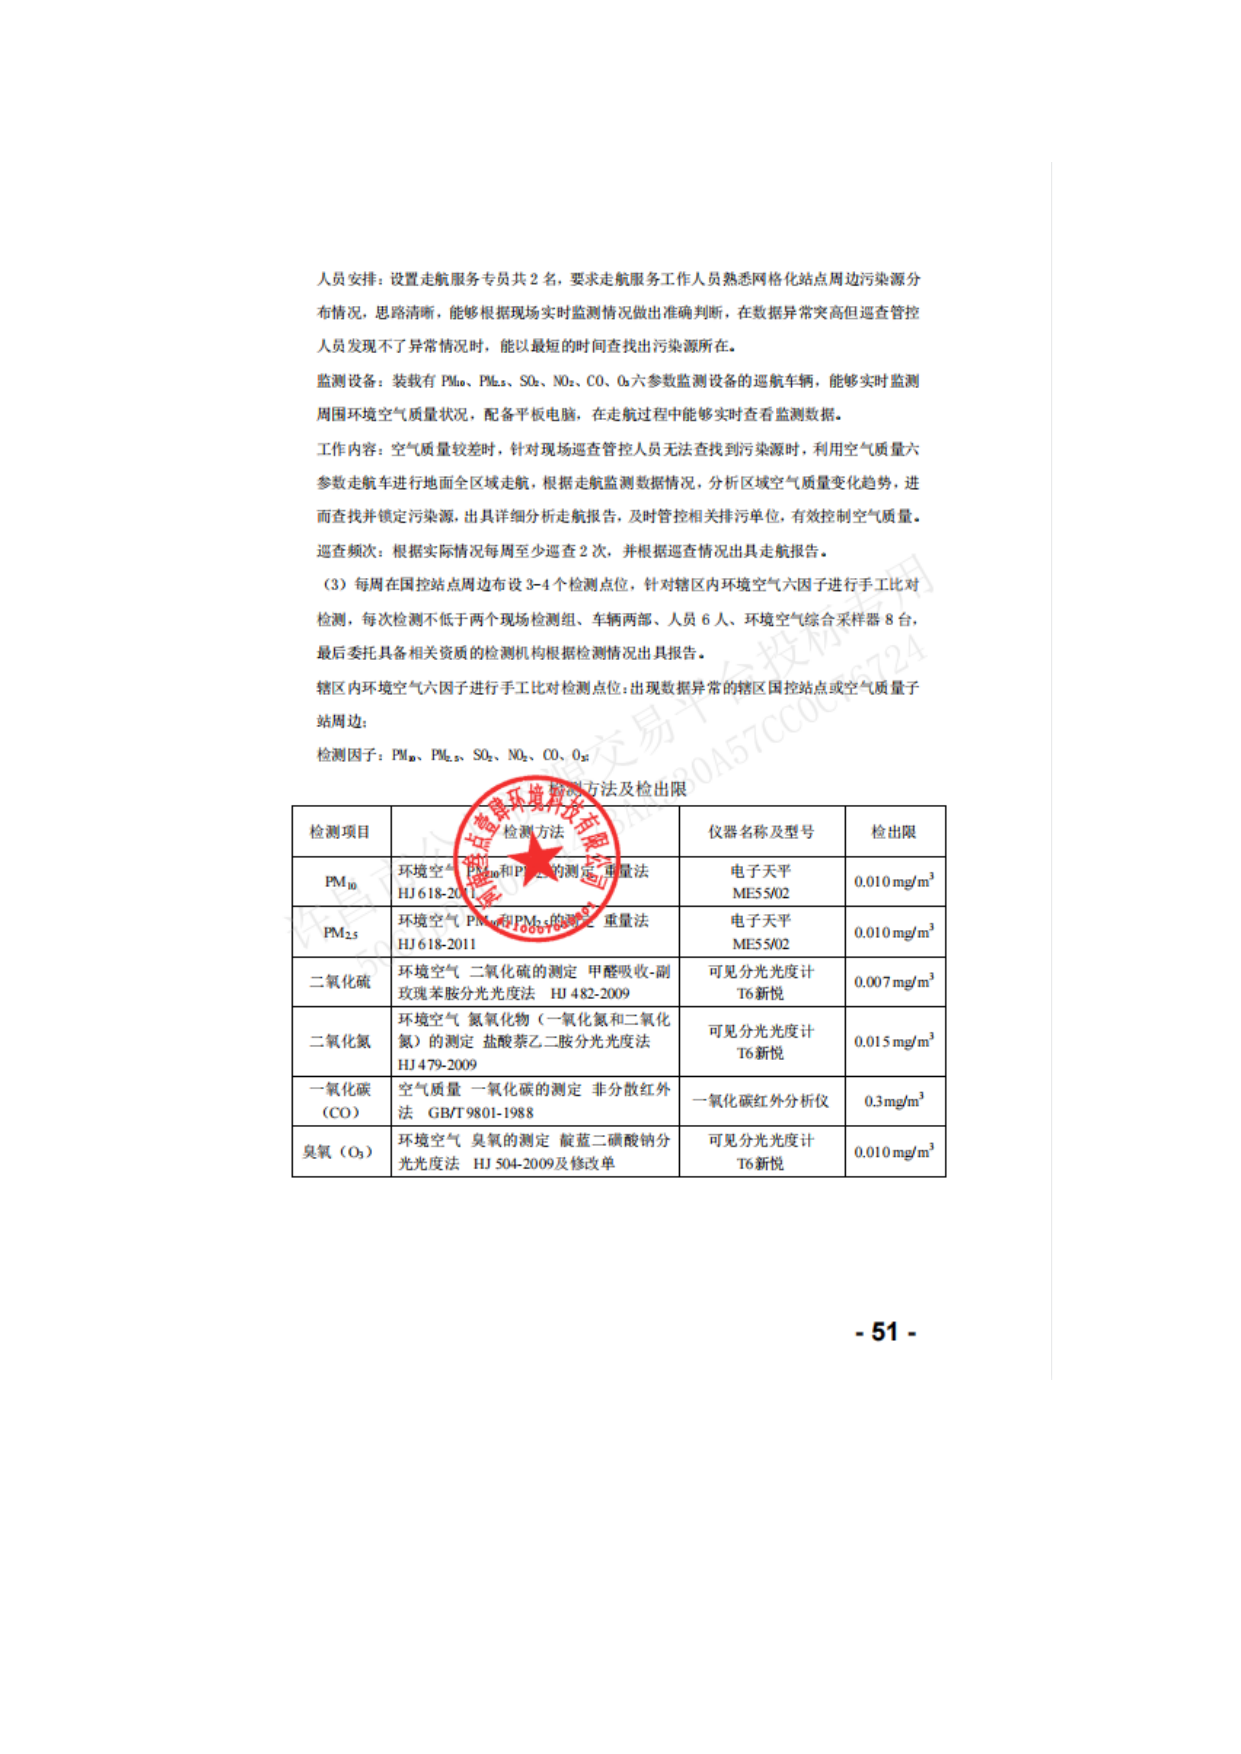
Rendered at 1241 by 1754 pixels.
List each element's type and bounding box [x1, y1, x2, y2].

picture [187, 162, 1053, 1380]
